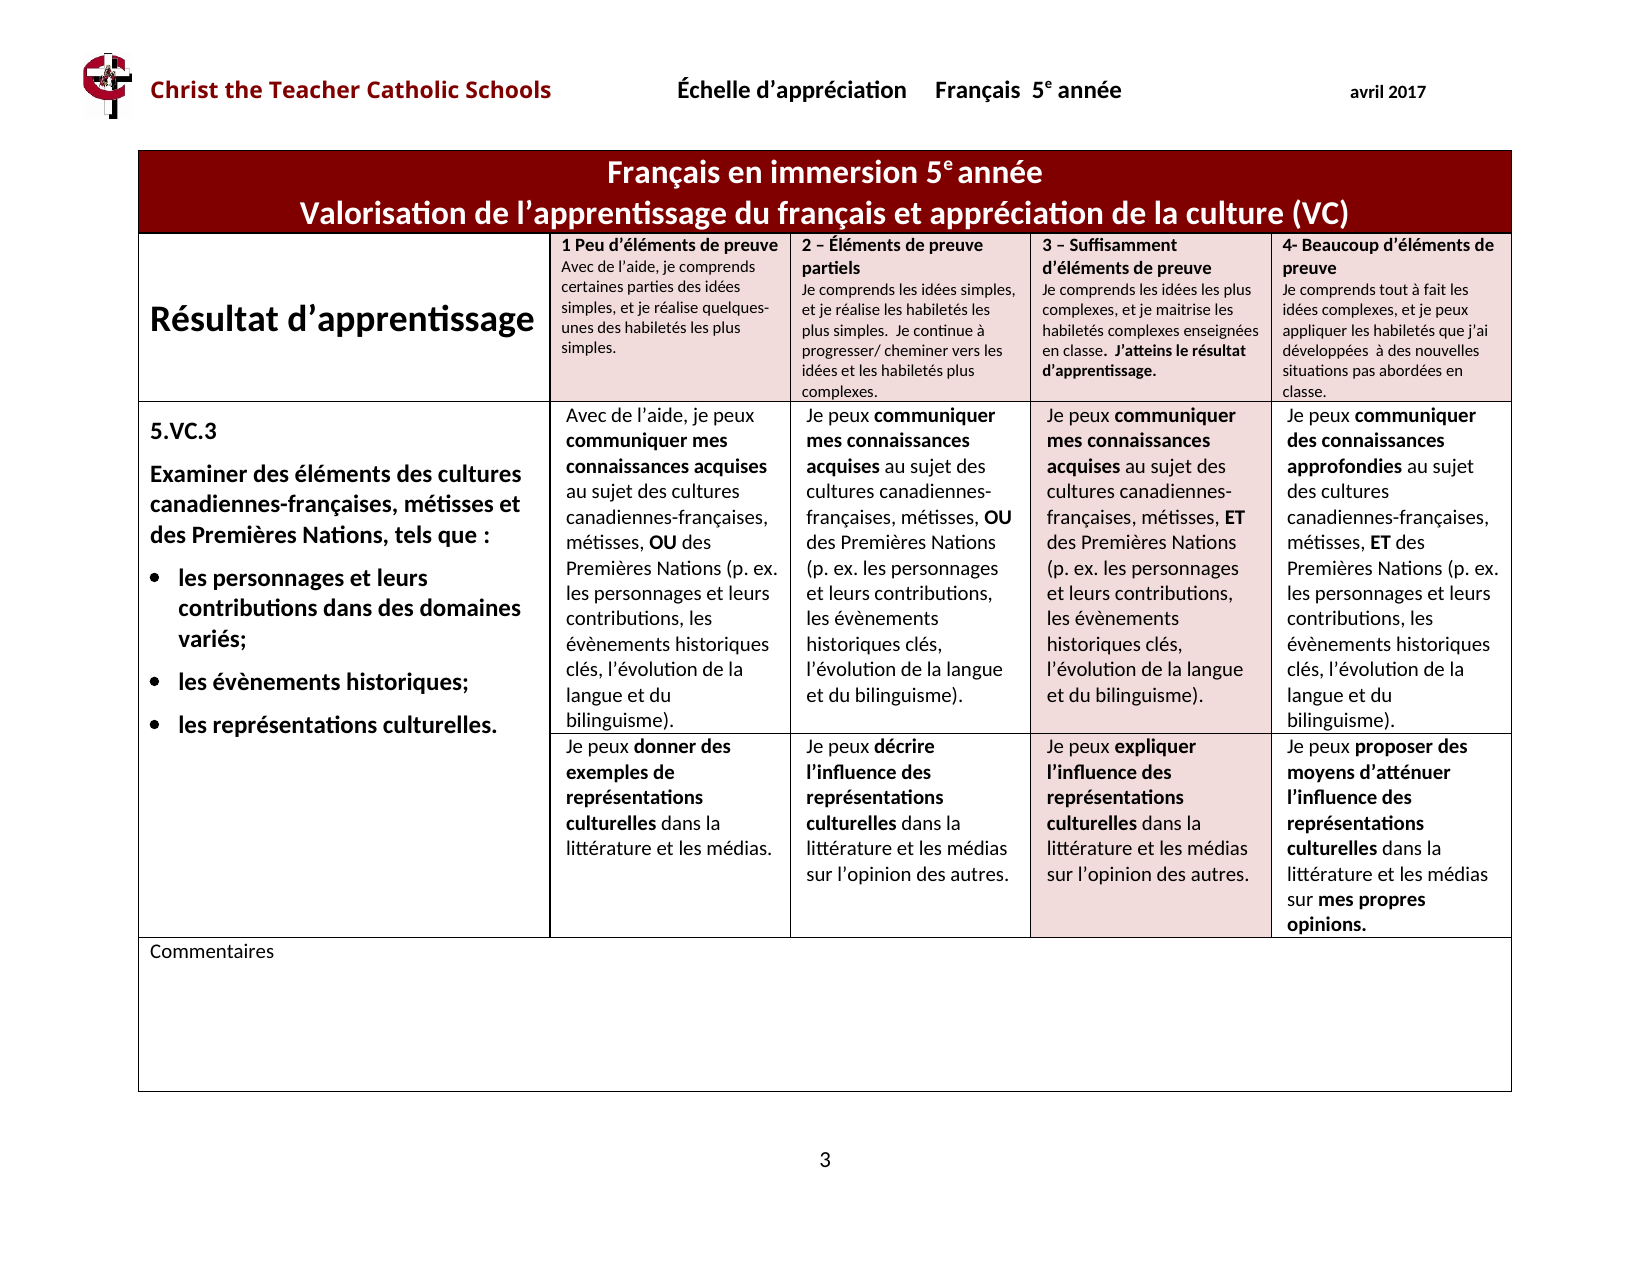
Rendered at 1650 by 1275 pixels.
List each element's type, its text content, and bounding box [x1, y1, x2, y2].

table_cell Je peux expliquer l’influence des représentations culturelles dans la littérature et les médias sur l’opinion des autres. [1031, 734, 1271, 937]
table_cell Commentaires [139, 938, 1511, 1091]
table_cell Je peux communiquer des connaissances approfondies au sujet des cultures canadiennes-françaises, métisses, ET des Premières Nations (p. ex. les personnages et leurs contributions, les évènements historiques clés, l’évolution de la langue et du bilinguisme). [1272, 402, 1511, 733]
table_header Français en immersion 5e année Valorisation de l’apprentissage du français et appréciation de la culture (VC) [139, 151, 1511, 232]
table_cell Je peux communiquer mes connaissances acquises au sujet des cultures canadiennes-françaises, métisses, ET des Premières Nations (p. ex. les personnages et leurs contributions, les évènements historiques clés, l’évolution de la langue et du bilinguisme). [1031, 402, 1271, 733]
table_cell 2 – Éléments de preuve partiels Je comprends les idées simples, et je réalise les habiletés les plus simples. Je continue à progresser/ cheminer vers les idées et les habiletés plus complexes. [791, 234, 1030, 401]
table_cell 4- Beaucoup d’éléments de preuve Je comprends tout à fait les idées complexes, et je peux appliquer les habiletés que j’ai développées à des nouvelles situations pas abordées en classe. [1272, 234, 1511, 401]
table_cell Je peux donner des exemples de représentations culturelles dans la littérature et les médias. [551, 734, 790, 937]
table_cell Je peux décrire l’influence des représentations culturelles dans la littérature et les médias sur l’opinion des autres. [791, 734, 1030, 937]
table_cell Résultat d’apprentissage [139, 234, 549, 401]
table_cell 5.VC.3 Examiner des éléments des cultures canadiennes-françaises, métisses et des Premières Nations, tels que : les personnages et leurs contributions dans des domaines variés; les évènements historiques; les représentations culturelles. [139, 402, 549, 937]
table_cell 1 Peu d’éléments de preuve Avec de l’aide, je comprends certaines parties des idées simples, et je réalise quelques-unes des habiletés les plus simples. [551, 234, 790, 401]
table_cell Avec de l’aide, je peux communiquer mes connaissances acquises au sujet des cultures canadiennes-françaises, métisses, OU des Premières Nations (p. ex. les personnages et leurs contributions, les évènements historiques clés, l’évolution de la langue et du bilinguisme). [551, 402, 790, 733]
table_cell Je peux communiquer mes connaissances acquises au sujet des cultures canadiennes-françaises, métisses, OU des Premières Nations (p. ex. les personnages et leurs contributions, les évènements historiques clés, l’évolution de la langue et du bilinguisme). [791, 402, 1030, 733]
picture [81, 53, 132, 117]
table_cell Je peux proposer des moyens d’atténuer l’influence des représentations culturelles dans la littérature et les médias sur mes propres opinions. [1272, 734, 1511, 937]
table_cell 3 – Suffisamment d’éléments de preuve Je comprends les idées les plus complexes, et je maitrise les habiletés complexes enseignées en classe. J’atteins le résultat d’apprentissage. [1031, 234, 1271, 401]
